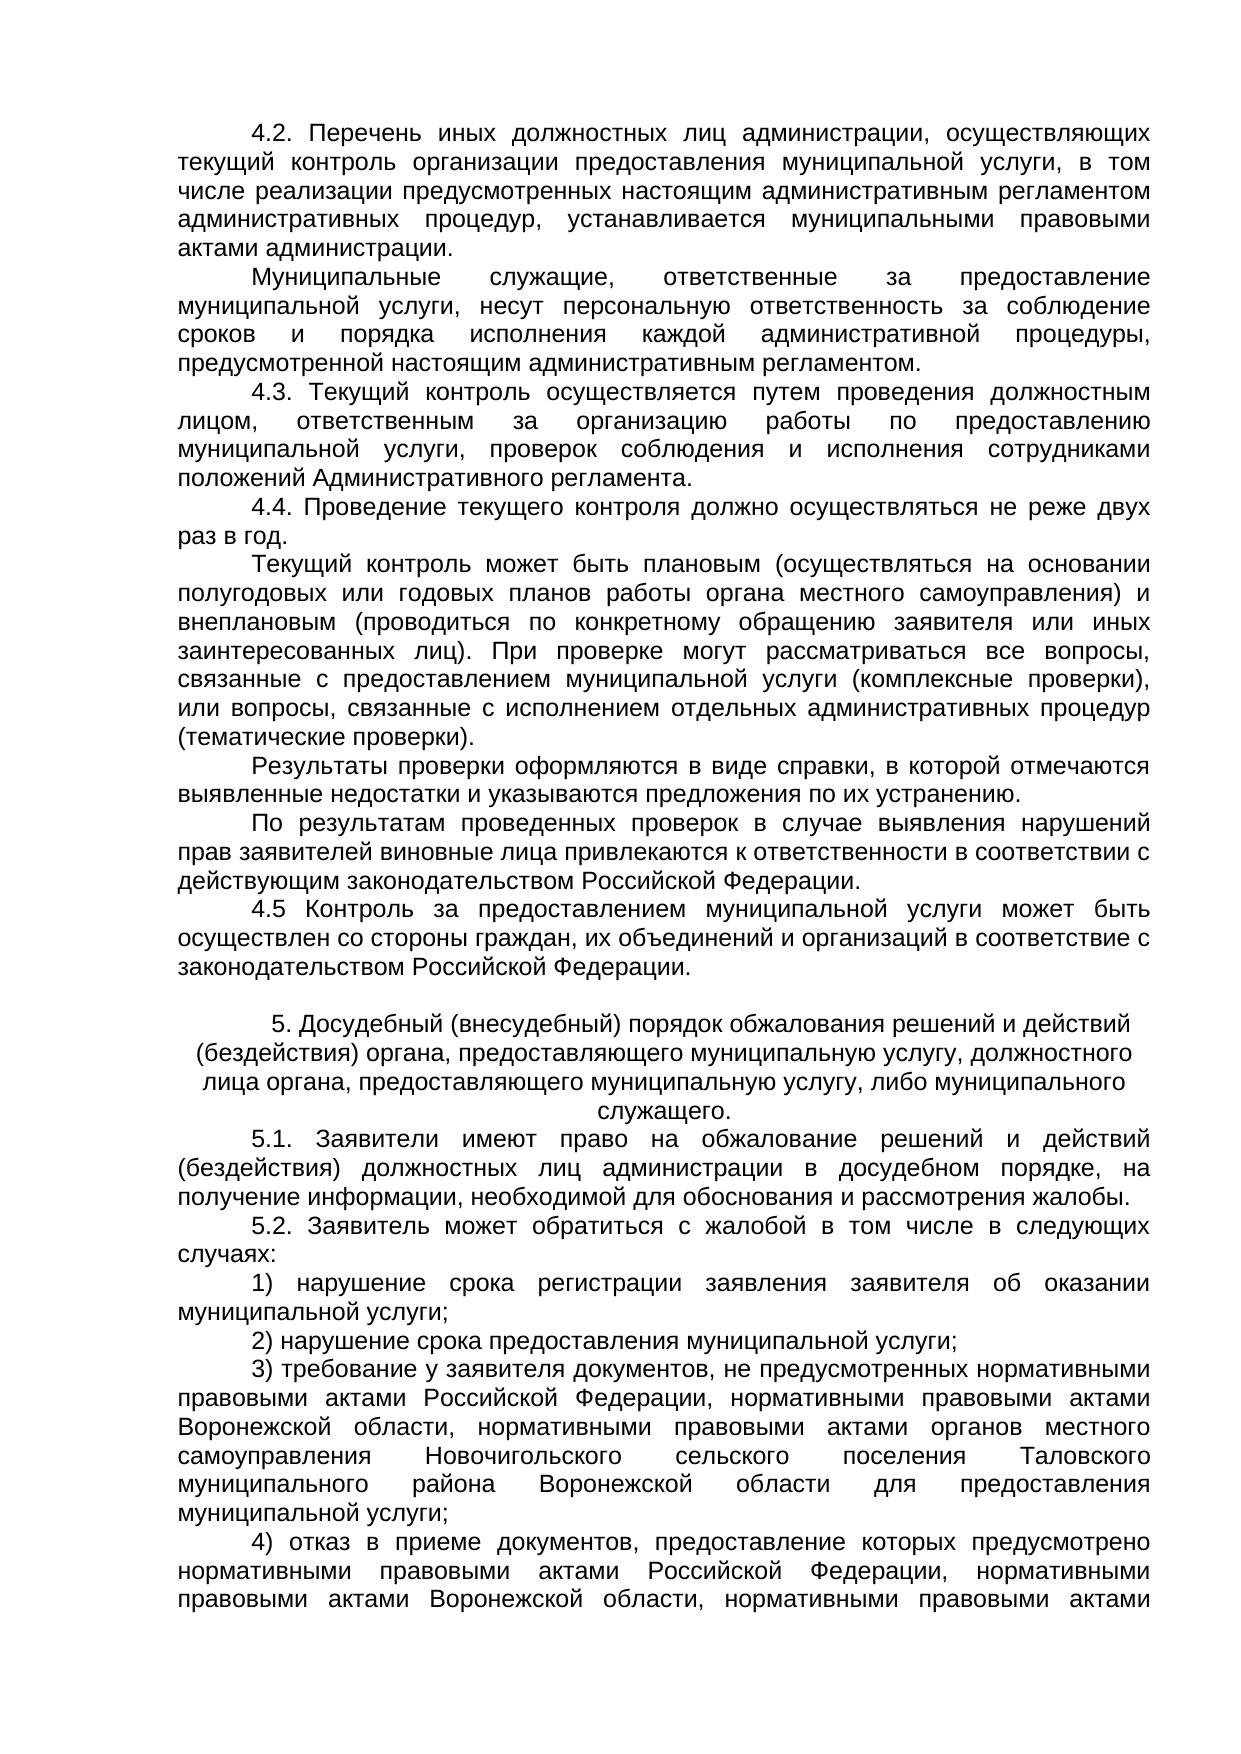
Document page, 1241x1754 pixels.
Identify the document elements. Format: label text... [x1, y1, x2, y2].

title 4.4. Проведение текущего контроля должно осуществляться не реже двух раз в год. [177, 492, 1152, 549]
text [177, 1527, 1152, 1613]
text 5. Досудебный (внесудебный) порядок обжалования решений и действий (бездействия) органа, предоставляющего муниципальную услугу, должностного лица органа, предоставляющего муниципальную услугу, либо муниципального служащего. [177, 1009, 1152, 1124]
text Муниципальные служащие, ответственные за предоставление муниципальной услуги, несут персональную ответственность за соблюдение сроков и порядка исполнения каждой административной процедуры, предусмотренной настоящим административным регламентом. [177, 262, 1152, 377]
text 4.5 Контроль за предоставлением муниципальной услуги может быть осуществлен со стороны граждан, их объединений и организаций в соответствие с законодательством Российской Федерации. [177, 894, 1152, 981]
text 5.1. Заявители имеют право на обжалование решений и действий (бездействия) должностных лиц администрации в досудебном порядке, на получение информации, необходимой для обоснования и рассмотрения жалобы. [177, 1124, 1152, 1211]
text 5.2. Заявитель может обратиться с жалобой в том числе в следующих случаях: [177, 1211, 1152, 1268]
text 3) требование у заявителя документов, не предусмотренных нормативными правовыми актами Российской Федерации, нормативными правовыми актами Воронежской области, нормативными правовыми актами органов местного самоуправления Новочигольского сельского поселения Таловского муниципального района Воронежской области для предоставления муниципальной услуги; [177, 1354, 1152, 1527]
text По результатам проведенных проверок в случае выявления нарушений прав заявителей виновные лица привлекаются к ответственности в соответствии с действующим законодательством Российской Федерации. [177, 808, 1152, 894]
text 1) нарушение срока регистрации заявления заявителя об оказании муниципальной услуги; [177, 1268, 1152, 1326]
text 4.2. Перечень иных должностных лиц администрации, осуществляющих текущий контроль организации предоставления муниципальной услуги, в том числе реализации предусмотренных настоящим административным регламентом административных процедур, устанавливается муниципальными правовыми актами администрации. [177, 118, 1152, 262]
text Текущий контроль может быть плановым (осуществляться на основании полугодовых или годовых планов работы органа местного самоуправления) и внеплановым (проводиться по конкретному обращению заявителя или иных заинтересованных лиц). При проверке могут рассматриваться все вопросы, связанные с предоставлением муниципальной услуги (комплексные проверки), или вопросы, связанные с исполнением отдельных административных процедур (тематические проверки). [177, 549, 1152, 751]
text 4.3. Текущий контроль осуществляется путем проведения должностным лицом, ответственным за организацию работы по предоставлению муниципальной услуги, проверок соблюдения и исполнения сотрудниками положений Административного регламента. [177, 377, 1152, 492]
text 2) нарушение срока предоставления муниципальной услуги; [177, 1326, 1152, 1354]
text Результаты проверки оформляются в виде справки, в которой отмечаются выявленные недостатки и указываются предложения по их устранению. [177, 751, 1152, 808]
